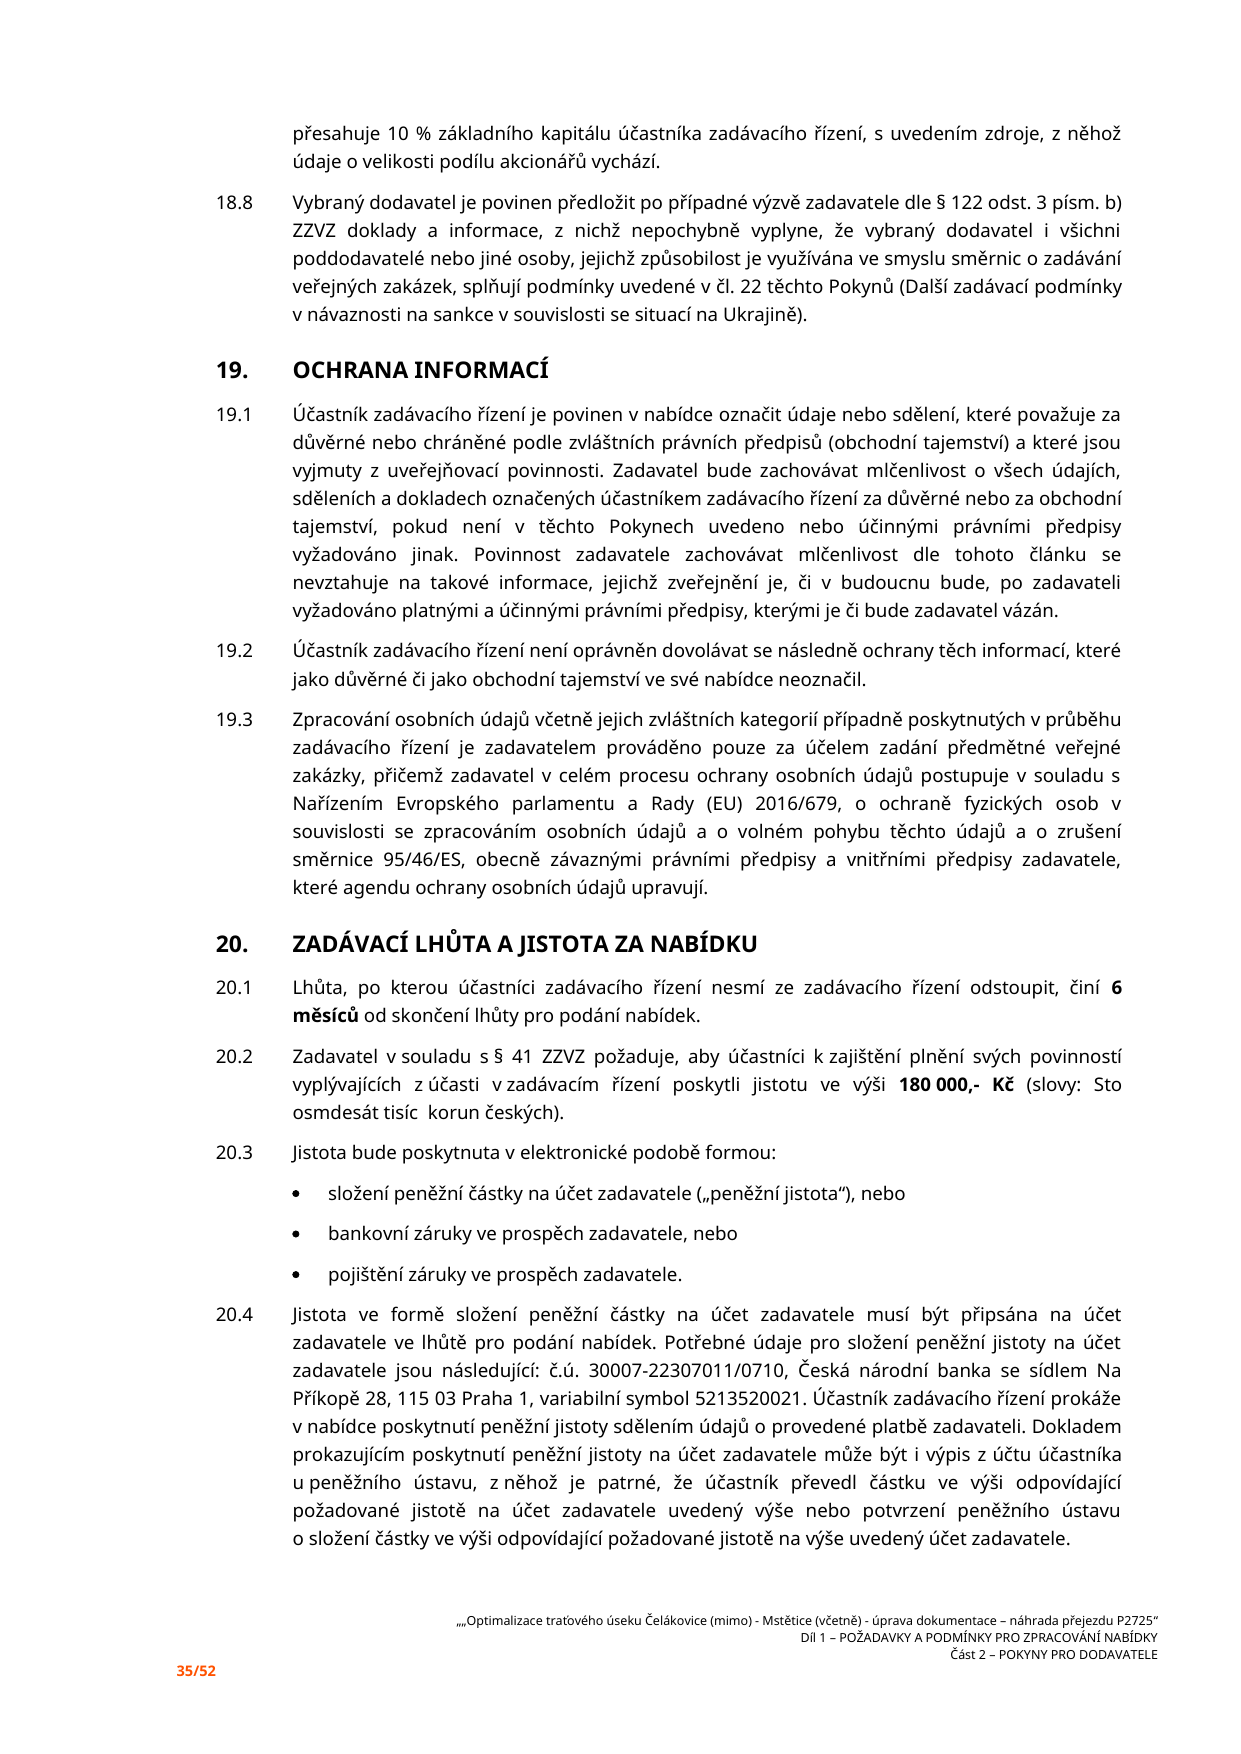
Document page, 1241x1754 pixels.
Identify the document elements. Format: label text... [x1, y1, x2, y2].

text složení peněžní částky na účet zadavatele („peněžní jistota“), nebo [292, 1180, 1122, 1206]
text Zpracování osobních údajů včetně jejich zvláštních kategorií případně poskytnutých v průběhu zadávacího řízení je zadavatelem prováděno pouze za účelem zadání předmětné veřejné zakázky, přičemž zadavatel v celém procesu ochrany osobních údajů postupuje v souladu s Nařízením Evropského parlamentu a Rady (EU) 2016/679, o ochraně fyzických osob v souvislosti se zpracováním osobních údajů a o volném pohybu těchto údajů a o zrušení směrnice 95/46/ES, obecně závaznými právními předpisy a vnitřními předpisy zadavatele, které agendu ochrany osobních údajů upravují. [216, 706, 1122, 900]
text ZADÁVACÍ LHŮTA A JISTOTA ZA NABÍDKU [216, 927, 1122, 959]
text OCHRANA INFORMACÍ [216, 354, 1122, 386]
text Účastník zadávacího řízení není oprávněn dovolávat se následně ochrany těch informací, které jako důvěrné či jako obchodní tajemství ve své nabídce neoznačil. [216, 638, 1122, 691]
text Jistota bude poskytnuta v elektronické podobě formou: [216, 1139, 1122, 1165]
text bankovní záruky ve prospěch zadavatele, nebo [292, 1221, 1122, 1246]
text Lhůta, po kterou účastníci zadávacího řízení nesmí ze zadávacího řízení odstoupit, činí 6 měsíců od skončení lhůty pro podání nabídek. [216, 974, 1122, 1028]
text pojištění záruky ve prospěch zadavatele. [292, 1261, 1122, 1287]
text Vybraný dodavatel je povinen předložit po případné výzvě zadavatele dle § 122 odst. 3 písm. b) ZZVZ doklady a informace, z nichž nepochybně vyplyne, že vybraný dodavatel i všichni poddodavatelé nebo jiné osoby, jejichž způsobilost je využívána ve smyslu směrnic o zadávání veřejných zakázek, splňují podmínky uvedené v čl. 22 těchto Pokynů (Další zadávací podmínky v návaznosti na sankce v souvislosti se situací na Ukrajině). [216, 189, 1122, 327]
text Účastník zadávacího řízení je povinen v nabídce označit údaje nebo sdělení, které považuje za důvěrné nebo chráněné podle zvláštních právních předpisů (obchodní tajemství) a které jsou vyjmuty z uveřejňovací povinnosti. Zadavatel bude zachovávat mlčenlivost o všech údajích, sděleních a dokladech označených účastníkem zadávacího řízení za důvěrné nebo za obchodní tajemství, pokud není v těchto Pokynech uvedeno nebo účinnými právními předpisy vyžadováno jinak. Povinnost zadavatele zachovávat mlčenlivost dle tohoto článku se nevztahuje na takové informace, jejichž zveřejnění je, či v budoucnu bude, po zadavateli vyžadováno platnými a účinnými právními předpisy, kterými je či bude zadavatel vázán. [216, 401, 1122, 623]
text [216, 121, 1122, 174]
text Zadavatel v souladu s § 41 ZZVZ požaduje, aby účastníci k zajištění plnění svých povinností vyplývajících z účasti v zadávacím řízení poskytli jistotu ve výši 180 000,- Kč (slovy: Sto osmdesát tisíc korun českých). [216, 1043, 1122, 1124]
text Jistota ve formě složení peněžní částky na účet zadavatele musí být připsána na účet zadavatele ve lhůtě pro podání nabídek. Potřebné údaje pro složení peněžní jistoty na účet zadavatele jsou následující: č.ú. 30007-22307011/0710, Česká národní banka se sídlem Na Příkopě 28, 115 03 Praha 1, variabilní symbol 5213520021. Účastník zadávacího řízení prokáže v nabídce poskytnutí peněžní jistoty sdělením údajů o provedené platbě zadavateli. Dokladem prokazujícím poskytnutí peněžní jistoty na účet zadavatele může být i výpis z účtu účastníka u peněžního ústavu, z něhož je patrné, že účastník převedl částku ve výši odpovídající požadované jistotě na účet zadavatele uvedený výše nebo potvrzení peněžního ústavu o složení částky ve výši odpovídající požadované jistotě na výše uvedený účet zadavatele. [216, 1302, 1122, 1551]
